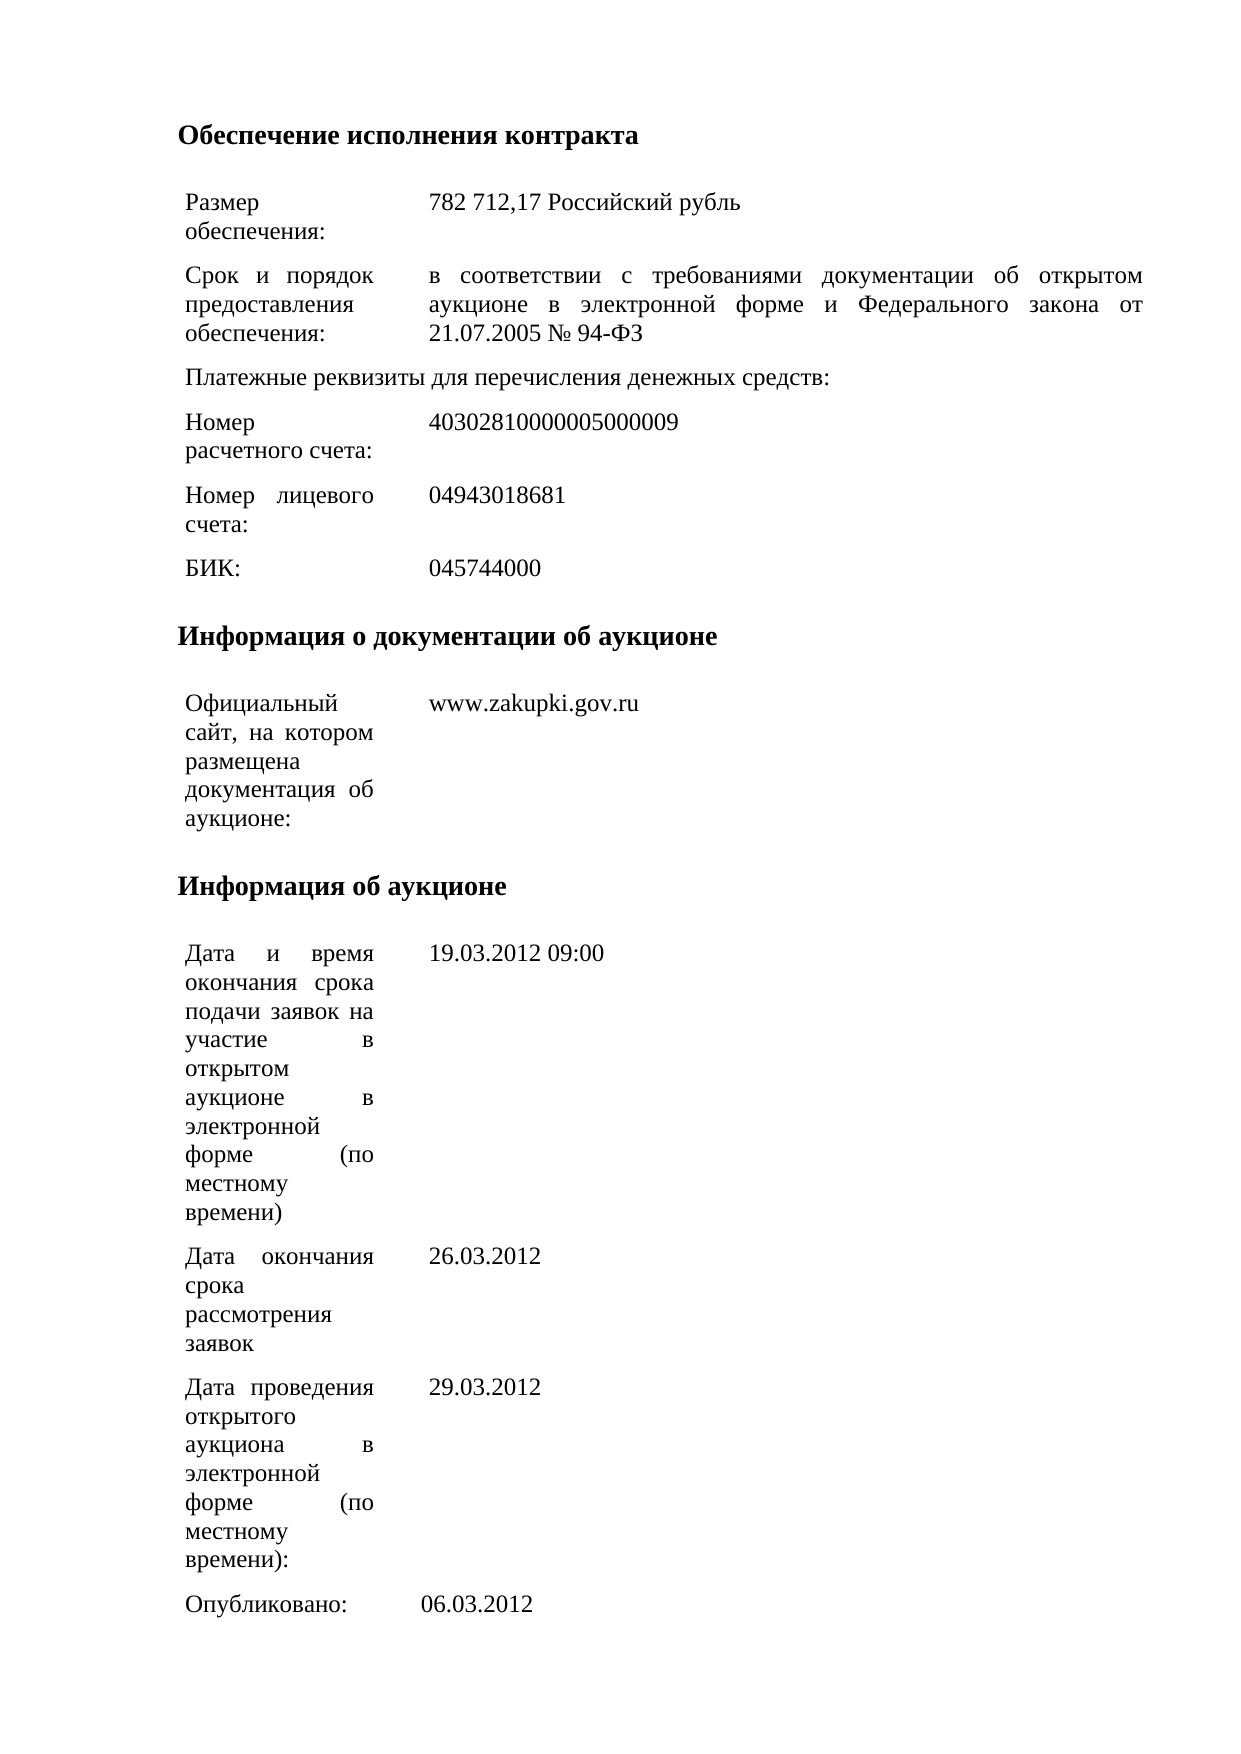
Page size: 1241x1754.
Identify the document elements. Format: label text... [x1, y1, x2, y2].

table_cell Срок и порядок предоставления обеспечения: [177, 253, 421, 355]
text Информация об аукционе [177, 869, 1152, 901]
table_cell Дата окончания срока рассмотрения заявок [177, 1234, 421, 1364]
table_cell в соответствии с требованиями документации об открытом аукционе в электронной форме и Федерального закона от 21.07.2005 № 94-ФЗ [421, 253, 1152, 355]
table_header 06.03.2012 [421, 1581, 1152, 1626]
table_cell 40302810000005000009 [421, 399, 1152, 472]
table_cell Номер расчетного счета: [177, 399, 421, 472]
table_cell Дата проведения открытого аукциона в электронной форме (по местному времени): [177, 1364, 421, 1581]
table_header 782 712,17 Российский рубль [421, 180, 1152, 253]
table_cell 29.03.2012 [421, 1364, 1152, 1581]
table_cell 045744000 [421, 545, 1152, 590]
table_cell Номер лицевого счета: [177, 472, 421, 545]
table_cell Платежные реквизиты для перечисления денежных средств: [177, 355, 1152, 399]
table_cell 26.03.2012 [421, 1234, 1152, 1364]
table_cell БИК: [177, 545, 421, 590]
table_header Размер обеспечения: [177, 180, 421, 253]
table_header Дата и время окончания срока подачи заявок на участие в открытом аукционе в электронной форме (по местному времени) [177, 931, 421, 1234]
table_header Опубликовано: [177, 1581, 421, 1626]
table_header www.zakupki.gov.ru [421, 680, 1152, 840]
text Информация о документации об аукционе [177, 619, 1152, 651]
text Обеспечение исполнения контракта [177, 118, 1152, 151]
table_header Официальный сайт, на котором размещена документация об аукционе: [177, 680, 421, 840]
table_cell 04943018681 [421, 472, 1152, 545]
table_header 19.03.2012 09:00 [421, 931, 1152, 1234]
